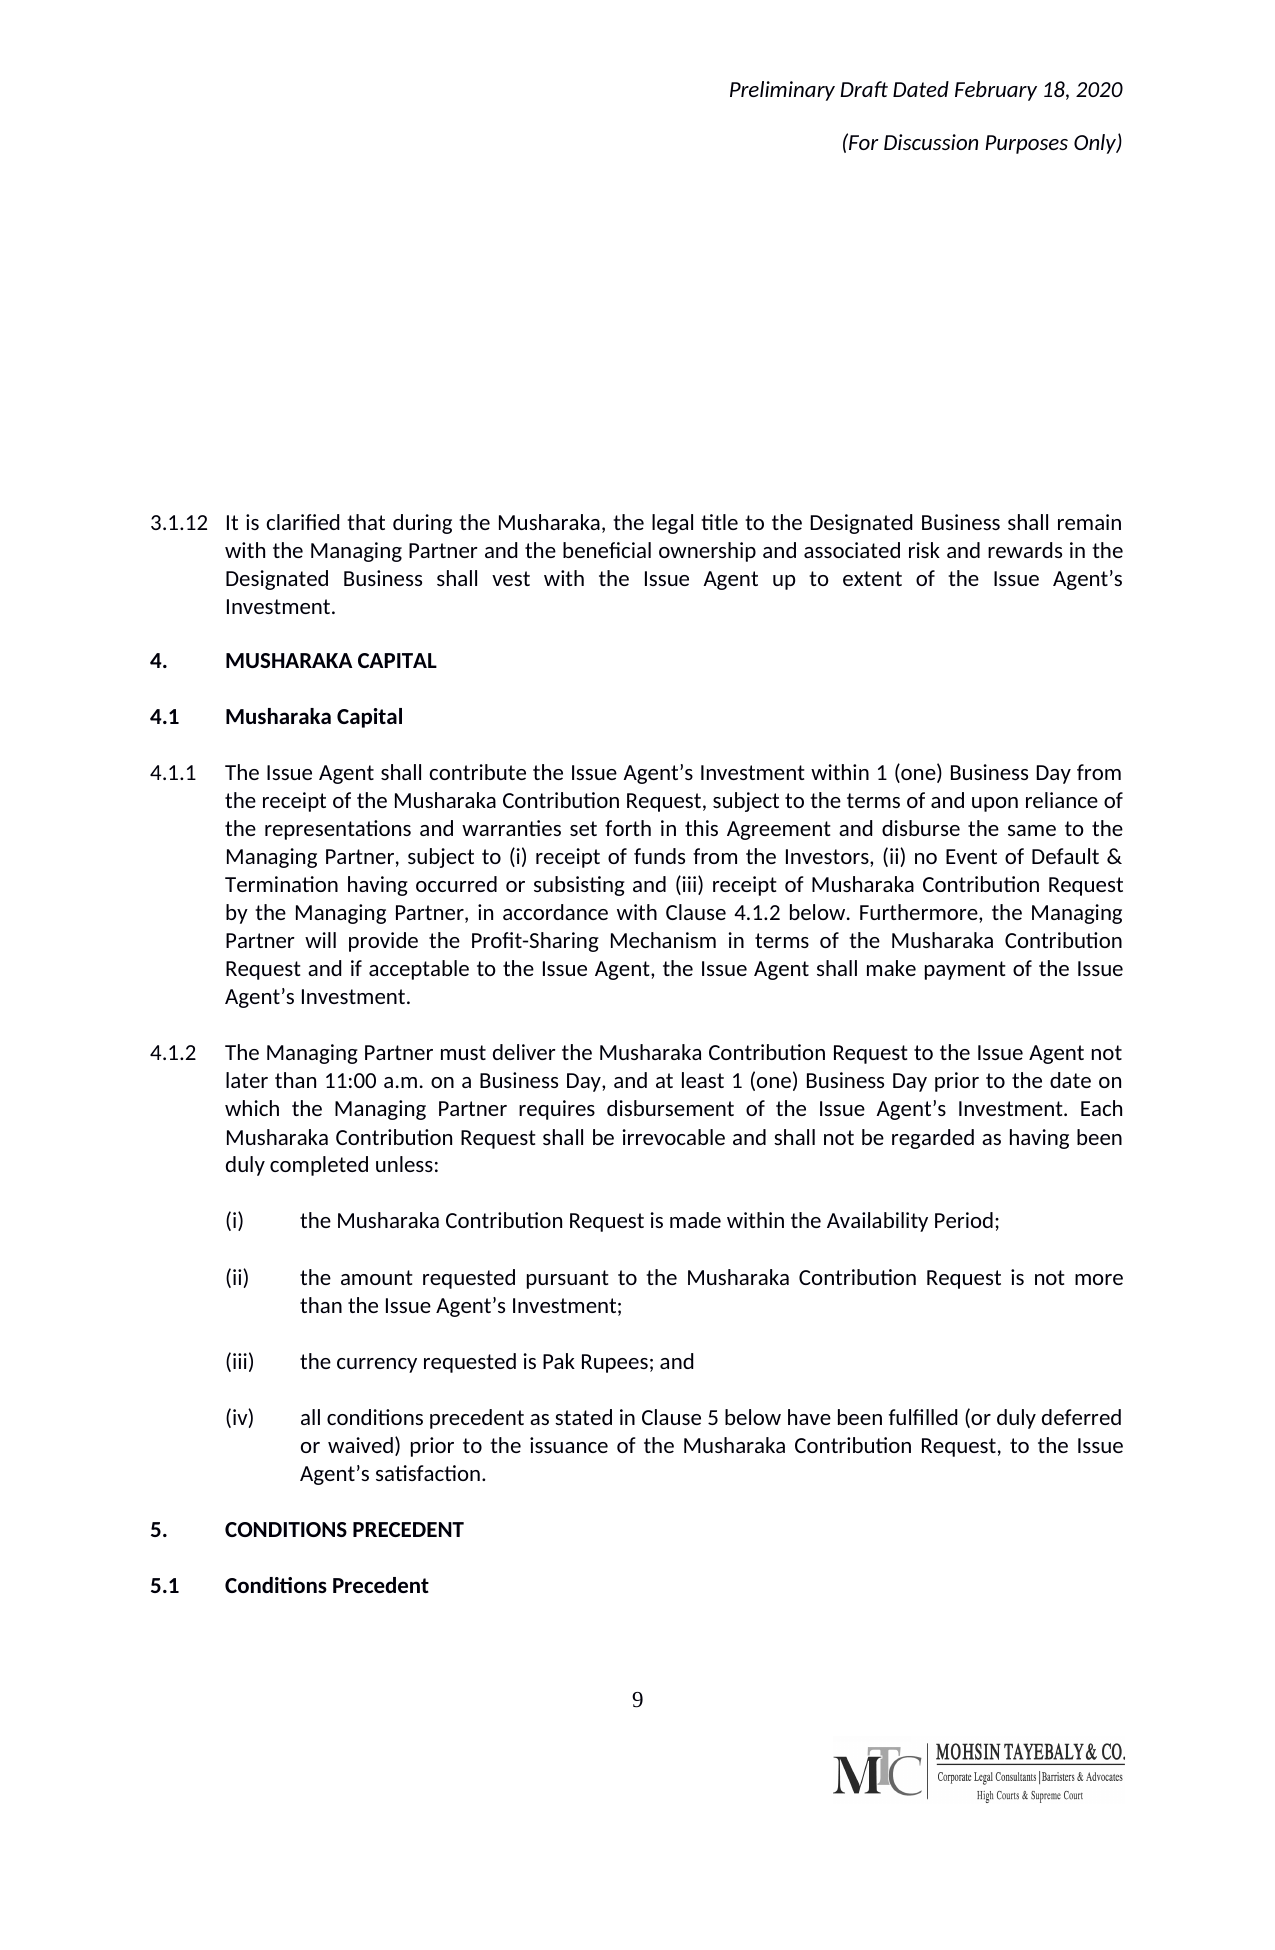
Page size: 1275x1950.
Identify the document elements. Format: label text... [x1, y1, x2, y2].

text 5. CONDITIONS PRECEDENT [150, 1515, 1125, 1543]
text 4.1.2 The Managing Partner must deliver the Musharaka Contribution Request to the Issue Agent not later than 11:00 a.m. on a Business Day, and at least 1 (one) Business Day prior to the date on which the Managing Partner requires disbursement of the Issue Agent’s Investment. Each Musharaka Contribution Request shall be irrevocable and shall not be regarded as having been duly completed unless: [150, 1038, 1125, 1179]
list the currency requested is Pak Rupees; and [225, 1347, 1125, 1375]
text 4.1.1 The Issue Agent shall contribute the Issue Agent’s Investment within 1 (one) Business Day from the receipt of the Musharaka Contribution Request, subject to the terms of and upon reliance of the representations and warranties set forth in this Agreement and disburse the same to the Managing Partner, subject to (i) receipt of funds from the Investors, (ii) no Event of Default & Termination having occurred or subsisting and (iii) receipt of Musharaka Contribution Request by the Managing Partner, in accordance with Clause 4.1.2 below. Furthermore, the Managing Partner will provide the Profit-Sharing Mechanism in terms of the Musharaka Contribution Request and if acceptable to the Issue Agent, the Issue Agent shall make payment of the Issue Agent’s Investment. [150, 758, 1125, 1011]
text 4.1 Musharaka Capital [150, 702, 1125, 730]
list the Musharaka Contribution Request is made within the Availability Period; [225, 1207, 1125, 1235]
text 5.1 Conditions Precedent [150, 1571, 1125, 1599]
text 4. MUSHARAKA CAPITAL [150, 646, 1125, 674]
list all conditions precedent as stated in Clause 5 below have been fulfilled (or duly deferred or waived) prior to the issuance of the Musharaka Contribution Request, to the Issue Agent’s satisfaction. [225, 1403, 1125, 1487]
picture [832, 1736, 1125, 1804]
list the amount requested pursuant to the Musharaka Contribution Request is not more than the Issue Agent’s Investment; [225, 1263, 1125, 1319]
text 3.1.12 It is clarified that during the Musharaka, the legal title to the Designated Business shall remain with the Managing Partner and the beneficial ownership and associated risk and rewards in the Designated Business shall vest with the Issue Agent up to extent of the Issue Agent’s Investment. [150, 508, 1125, 620]
